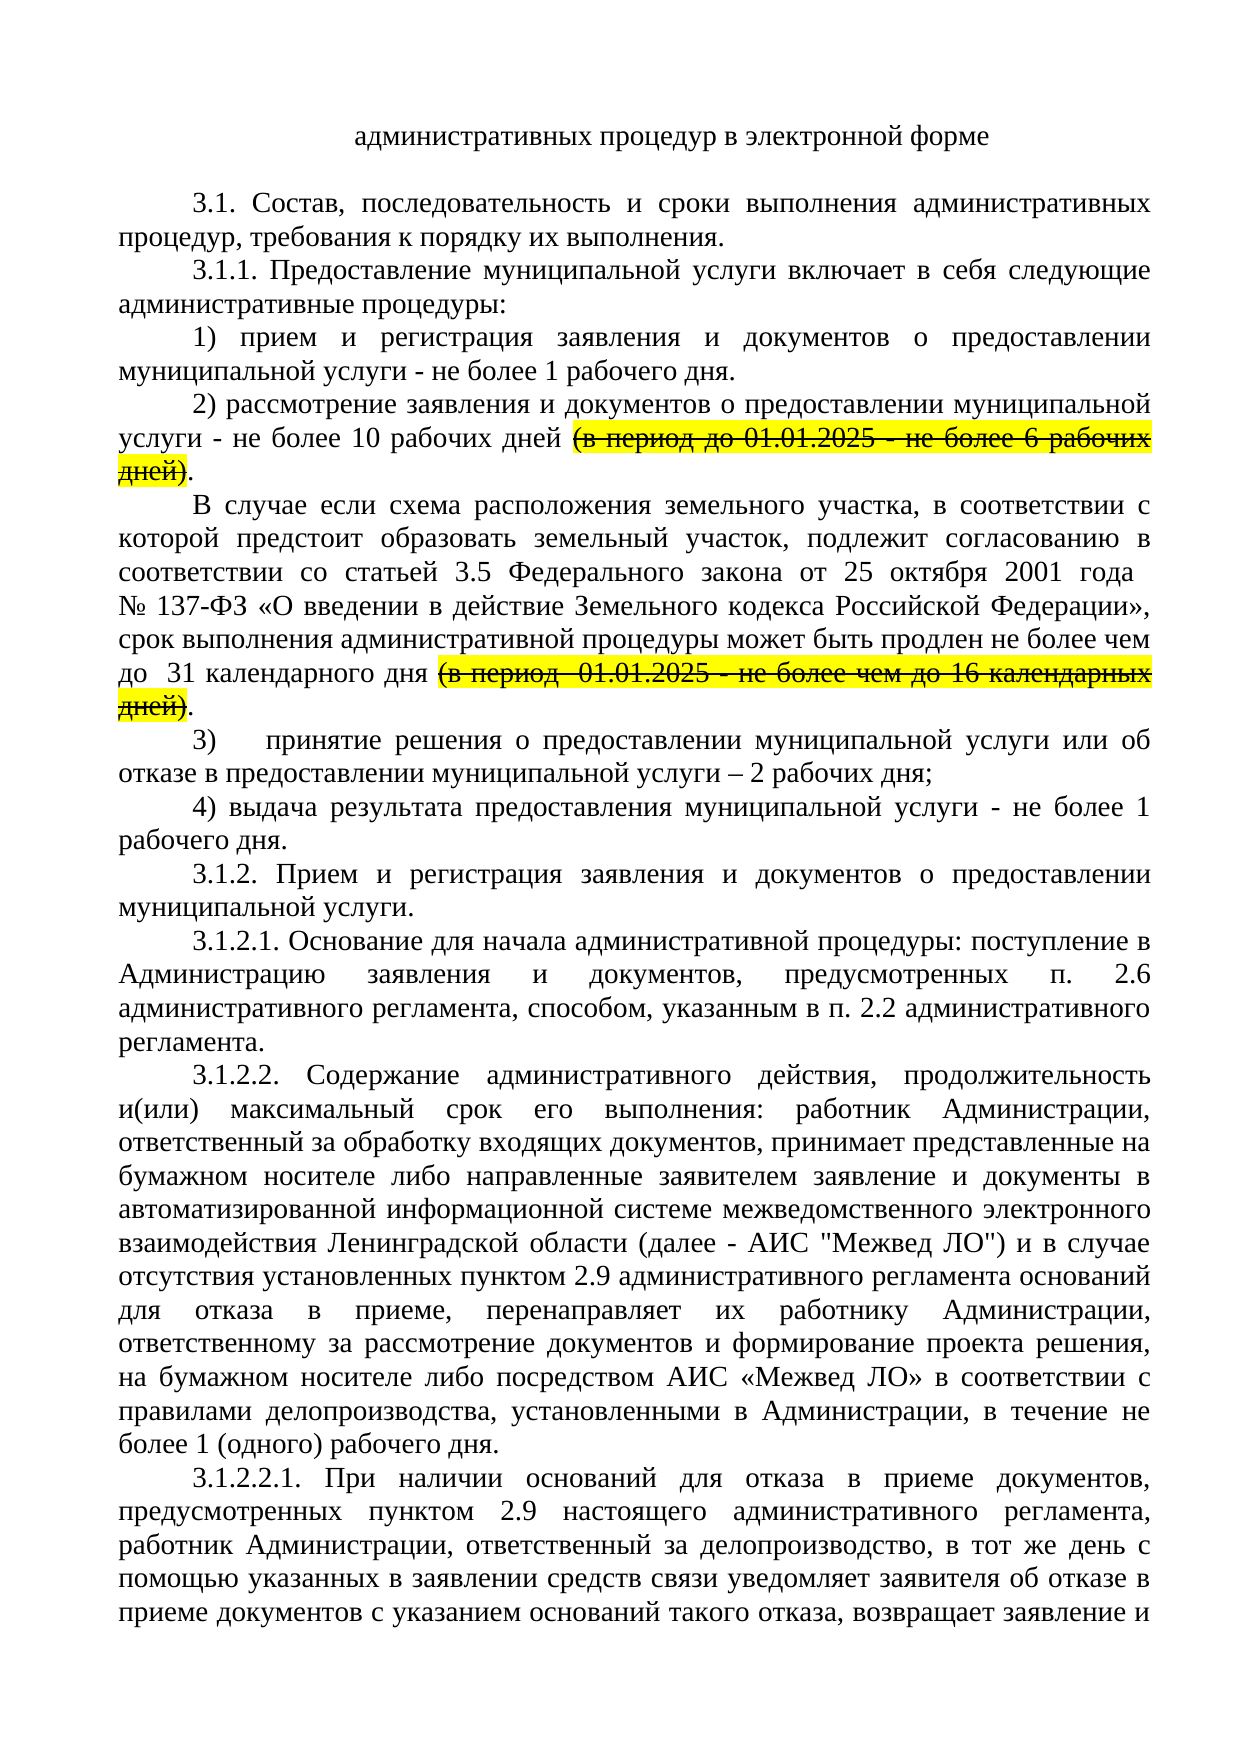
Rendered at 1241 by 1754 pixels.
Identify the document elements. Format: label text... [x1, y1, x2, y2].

text 3) принятие решения о предоставлении муниципальной услуги или об отказе в предоставлении муниципальной услуги – 2 рабочих дня; [118, 722, 1152, 789]
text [118, 1460, 1152, 1627]
text 2) рассмотрение заявления и документов о предоставлении муниципальной услуги - не более 10 рабочих дней (в период до 01.01.2025 - не более 6 рабочих дней). [118, 386, 1152, 487]
text 3.1.2. Прием и регистрация заявления и документов о предоставлении муниципальной услуги. [118, 856, 1152, 923]
text административных процедур в электронной форме [118, 118, 1152, 152]
text 3.1.2.1. Основание для начала административной процедуры: поступление в Администрацию заявления и документов, предусмотренных п. 2.6 административного регламента, способом, указанным в п. 2.2 административного регламента. [118, 923, 1152, 1057]
text В случае если схема расположения земельного участка, в соответствии с которой предстоит образовать земельный участок, подлежит согласованию в соответствии со статьей 3.5 Федерального закона от 25 октября 2001 года № 137-ФЗ «О введении в действие Земельного кодекса Российской Федерации», срок выполнения административной процедуры может быть продлен не более чем до 31 календарного дня (в период 01.01.2025 - не более чем до 16 календарных дней). [118, 487, 1152, 722]
text 4) выдача результата предоставления муниципальной услуги - не более 1 рабочего дня. [118, 789, 1152, 856]
text 1) прием и регистрация заявления и документов о предоставлении муниципальной услуги - не более 1 рабочего дня. [118, 319, 1152, 386]
text 3.1.2.2. Содержание административного действия, продолжительность и(или) максимальный срок его выполнения: работник Администрации, ответственный за обработку входящих документов, принимает представленные на бумажном носителе либо направленные заявителем заявление и документы в автоматизированной информационной системе межведомственного электронного взаимодействия Ленинградской области (далее - АИС "Межвед ЛО") и в случае отсутствия установленных пунктом 2.9 административного регламента оснований для отказа в приеме, перенаправляет их работнику Администрации, ответственному за рассмотрение документов и формирование проекта решения, на бумажном носителе либо посредством АИС «Межвед ЛО» в соответствии с правилами делопроизводства, установленными в Администрации, в течение не более 1 (одного) рабочего дня. [118, 1057, 1152, 1460]
text 3.1.1. Предоставление муниципальной услуги включает в себя следующие административные процедуры: [118, 252, 1152, 319]
text 3.1. Состав, последовательность и сроки выполнения административных процедур, требования к порядку их выполнения. [118, 185, 1152, 252]
